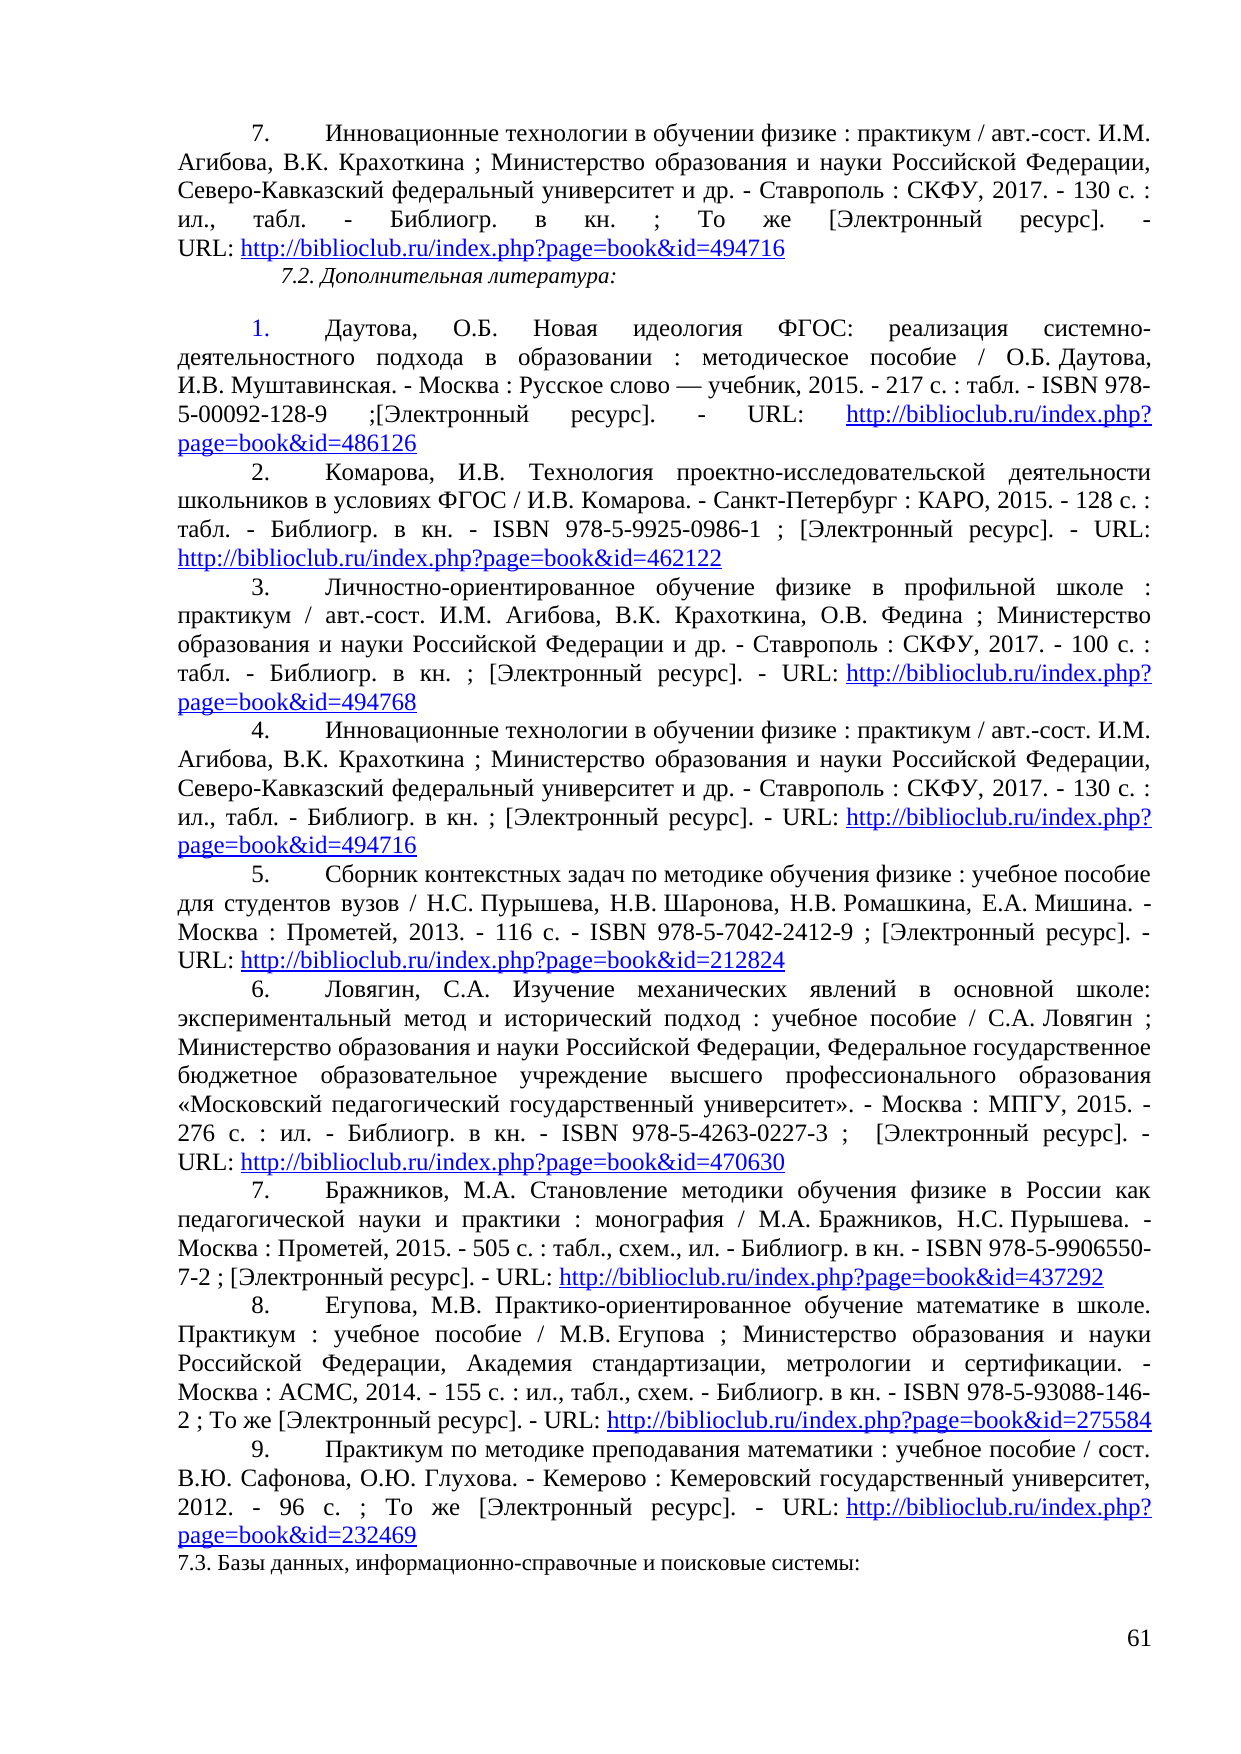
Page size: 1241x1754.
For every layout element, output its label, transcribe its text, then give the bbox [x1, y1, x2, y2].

list Инновационные технологии в обучении физике : практикум / авт.-сост. И.М. Агибова, В.К. Крахоткина ; Министерство образования и науки Российской Федерации, Северо-Кавказский федеральный университет и др. - Ставрополь : СКФУ, 2017. - 130 с. : ил., табл. - Библиогр. в кн. ; [Электронный ресурс]. - URL: http://biblioclub.ru/index.php?page=book&id=494716 [177, 715, 1152, 859]
text 7.2. Дополнительная литература: [207, 262, 1152, 288]
list Даутова, О.Б. Новая идеология ФГОС: реализация системно-деятельностного подхода в образовании : методическое пособие / О.Б. Даутова, И.В. Муштавинская. - Москва : Русское слово — учебник, 2015. - 217 с. : табл. - ISBN 978-5-00092-128-9 ;[Электронный ресурс]. - URL: http://biblioclub.ru/index.php?page=book&id=486126 [177, 313, 1152, 457]
list Бражников, М.А. Становление методики обучения физике в России как педагогической науки и практики : монография / М.А. Бражников, Н.С. Пурышева. - Москва : Прометей, 2015. - 505 с. : табл., схем., ил. - Библиогр. в кн. - ISBN 978-5-9906550-7-2 ; [Электронный ресурс]. - URL: http://biblioclub.ru/index.php?page=book&id=437292 [177, 1175, 1152, 1290]
list Сборник контекстных задач по методике обучения физике : учебное пособие для студентов вузов / Н.С. Пурышева, Н.В. Шаронова, Н.В. Ромашкина, Е.А. Мишина. - Москва : Прометей, 2013. - 116 с. - ISBN 978-5-7042-2412-9 ; [Электронный ресурс]. - URL: http://biblioclub.ru/index.php?page=book&id=212824 [177, 859, 1152, 974]
list Ловягин, С.А. Изучение механических явлений в основной школе: экспериментальный метод и исторический подход : учебное пособие / С.А. Ловягин ; Министерство образования и науки Российской Федерации, Федеральное государственное бюджетное образовательное учреждение высшего профессионального образования «Московский педагогический государственный университет». - Москва : МПГУ, 2015. - 276 с. : ил. - Библиогр. в кн. - ISBN 978-5-4263-0227-3 ; [Электронный ресурс]. - URL: http://biblioclub.ru/index.php?page=book&id=470630 [177, 974, 1152, 1175]
list Личностно-ориентированное обучение физике в профильной школе : практикум / авт.-сост. И.М. Агибова, В.К. Крахоткина, О.В. Федина ; Министерство образования и науки Российской Федерации и др. - Ставрополь : СКФУ, 2017. - 100 с. : табл. - Библиогр. в кн. ; [Электронный ресурс]. - URL: http://biblioclub.ru/index.php?page=book&id=494768 [177, 572, 1152, 715]
text 7.3. Базы данных, информационно-справочные и поисковые системы: [177, 1549, 1152, 1576]
list Инновационные технологии в обучении физике : практикум / авт.-сост. И.М. Агибова, В.К. Крахоткина ; Министерство образования и науки Российской Федерации, Северо-Кавказский федеральный университет и др. - Ставрополь : СКФУ, 2017. - 130 с. : ил., табл. - Библиогр. в кн. ; То же [Электронный ресурс]. - URL: http://biblioclub.ru/index.php?page=book&id=494716 [177, 118, 1152, 262]
list Егупова, М.В. Практико-ориентированное обучение математике в школе. Практикум : учебное пособие / М.В. Егупова ; Министерство образования и науки Российской Федерации, Академия стандартизации, метрологии и сертификации. - Москва : АСМС, 2014. - 155 с. : ил., табл., схем. - Библиогр. в кн. - ISBN 978-5-93088-146-2 ; То же [Электронный ресурс]. - URL: http://biblioclub.ru/index.php?page=book&id=275584 [177, 1290, 1152, 1434]
list Практикум по методике преподавания математики : учебное пособие / сост. В.Ю. Сафонова, О.Ю. Глухова. - Кемерово : Кемеровский государственный университет, 2012. - 96 с. ; То же [Электронный ресурс]. - URL: http://biblioclub.ru/index.php?page=book&id=232469 [177, 1434, 1152, 1549]
list Комарова, И.В. Технология проектно-исследовательской деятельности школьников в условиях ФГОС / И.В. Комарова. - Санкт-Петербург : КАРО, 2015. - 128 с. : табл. - Библиогр. в кн. - ISBN 978-5-9925-0986-1 ; [Электронный ресурс]. - URL: http://biblioclub.ru/index.php?page=book&id=462122 [177, 457, 1152, 572]
